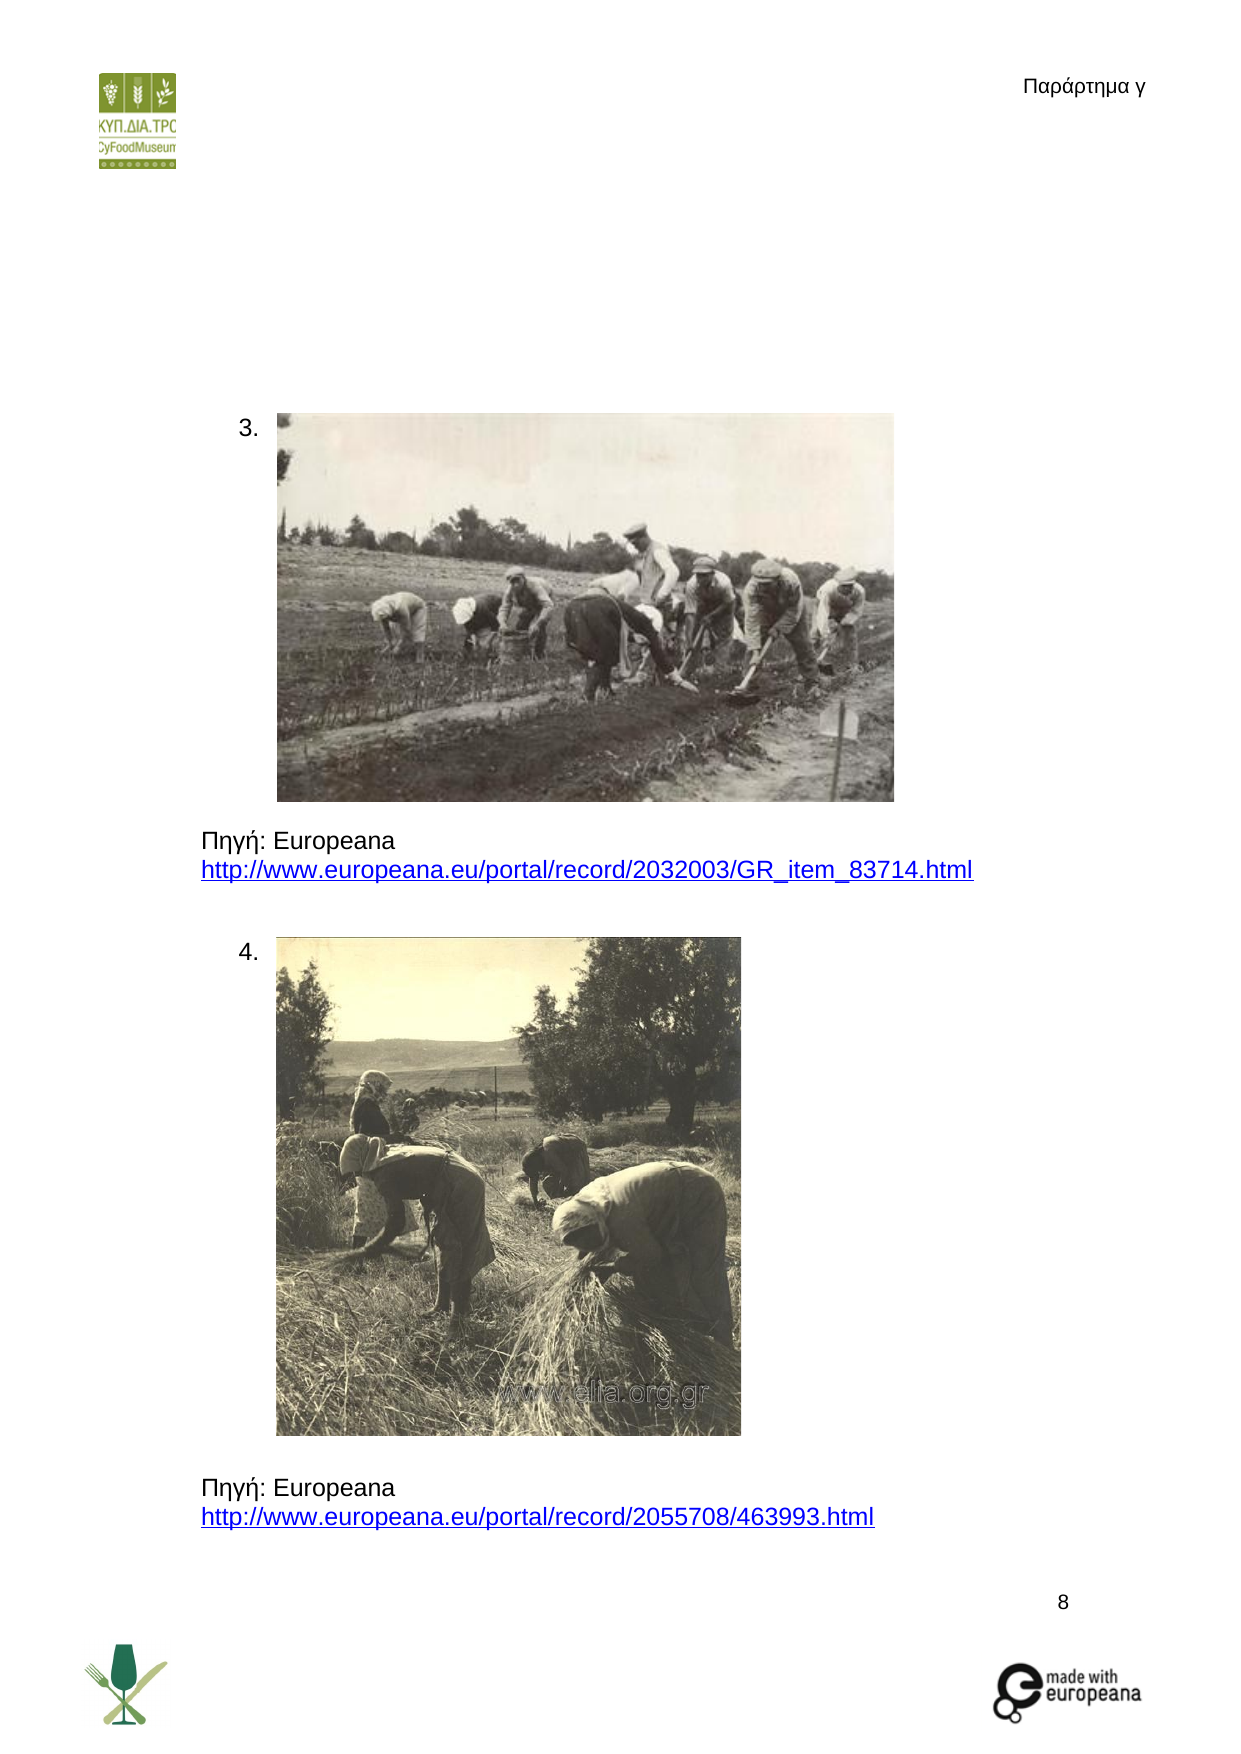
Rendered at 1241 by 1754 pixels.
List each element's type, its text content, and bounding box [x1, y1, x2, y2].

picture [980, 1652, 1149, 1731]
text Πηγή: Europeana http://www.europeana.eu/portal/record/2055708/463993.html [201, 1473, 1069, 1531]
picture [275, 413, 894, 800]
text Πηγή: Europeana http://www.europeana.eu/portal/record/2032003/GR_item_83714.html [201, 826, 1069, 883]
picture [275, 937, 742, 1434]
picture [80, 1639, 171, 1727]
picture [97, 73, 176, 167]
